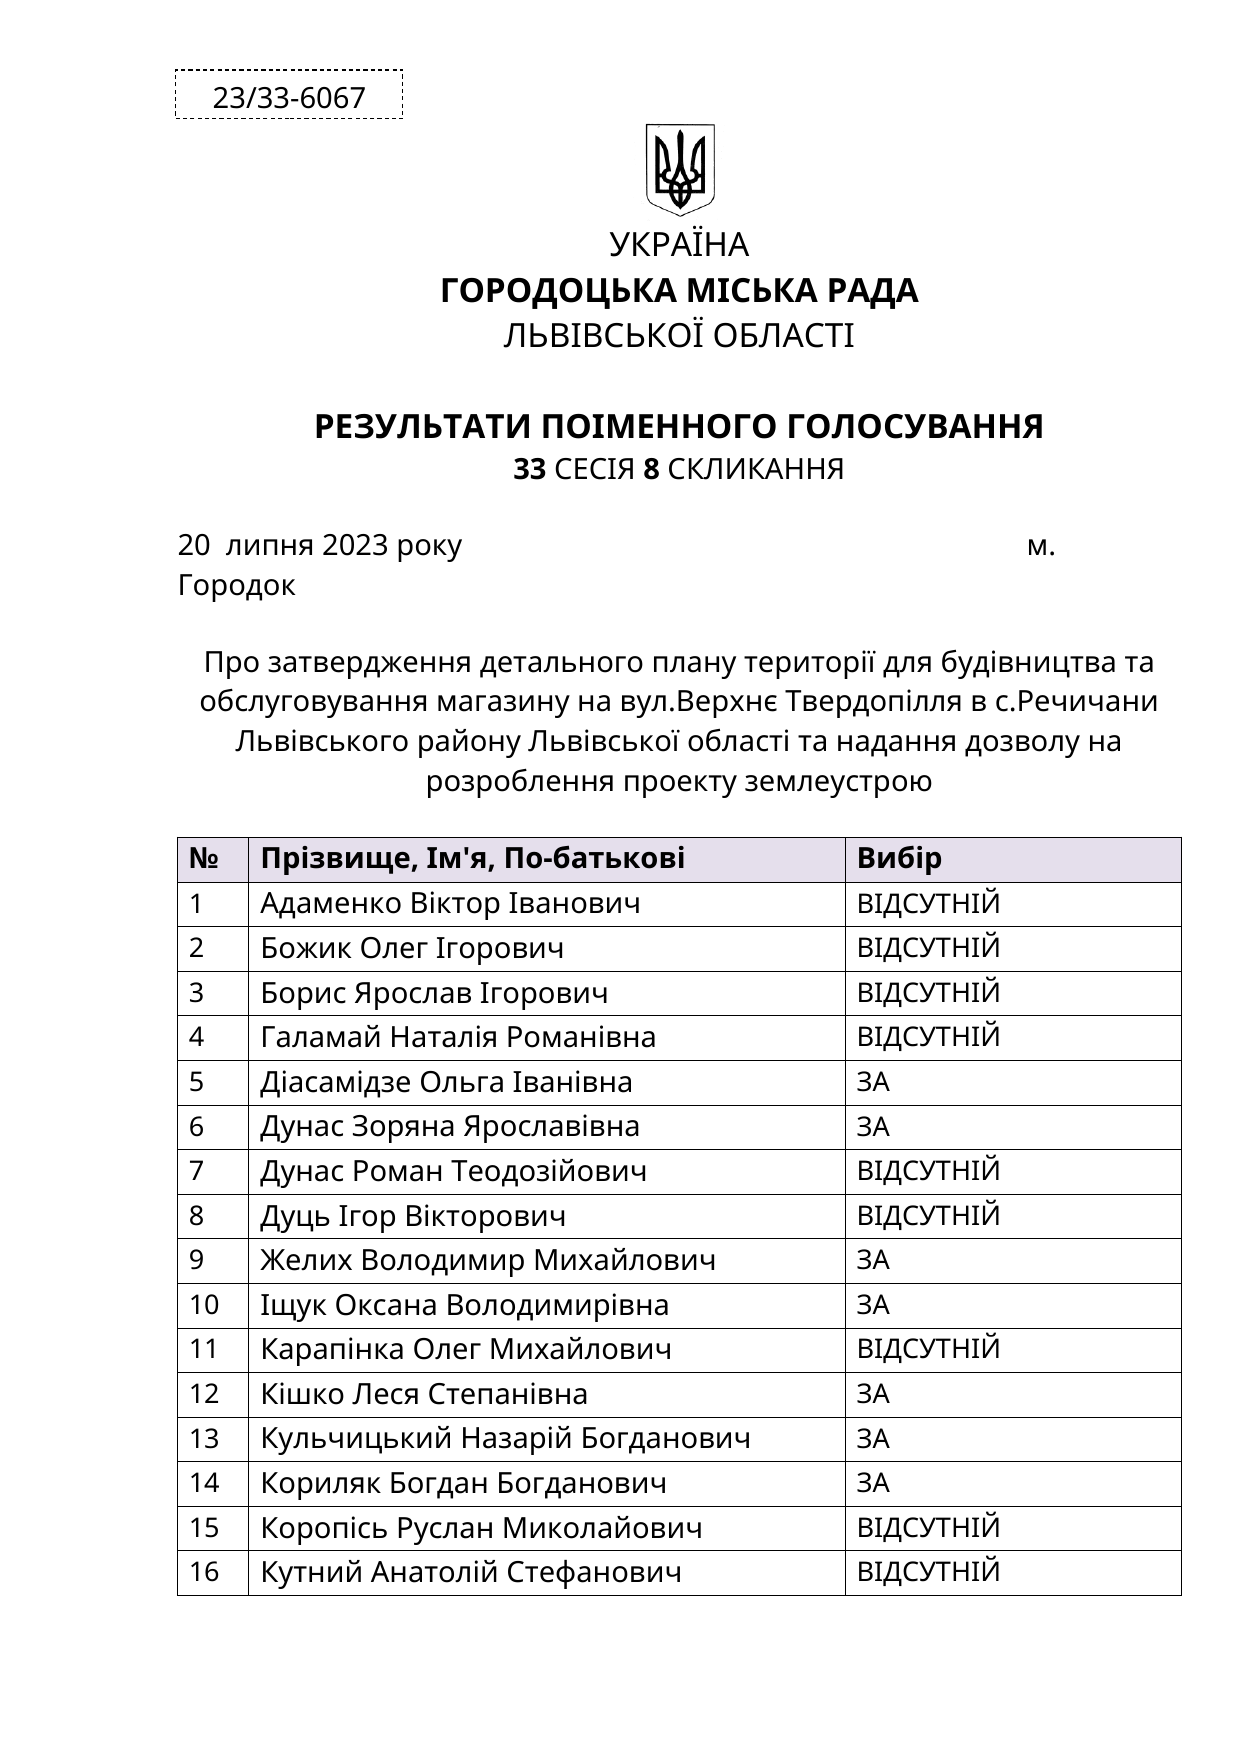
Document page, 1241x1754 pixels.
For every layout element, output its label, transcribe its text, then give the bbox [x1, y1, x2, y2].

table_cell ВІДСУТНІЙ [846, 927, 1181, 971]
table_cell 4 [178, 1016, 248, 1060]
text УКРАЇНА [177, 221, 1181, 266]
table_cell Дунас Зоряна Ярославівна [249, 1106, 845, 1149]
table_cell Карапінка Олег Михайлович [249, 1329, 845, 1372]
table_cell ВІДСУТНІЙ [846, 1329, 1181, 1372]
table_cell ВІДСУТНІЙ [846, 1507, 1181, 1550]
table_cell ЗА [846, 1373, 1181, 1417]
table_cell Діасамідзе Ольга Іванівна [249, 1061, 845, 1104]
table_cell ЗА [846, 1061, 1181, 1104]
table_cell Желих Володимир Михайлович [249, 1239, 845, 1283]
table_cell Дуць Ігор Вікторович [249, 1195, 845, 1238]
table_cell Божик Олег Ігорович [249, 927, 845, 971]
table_cell Кориляк Богдан Богданович [249, 1462, 845, 1506]
picture [633, 118, 726, 221]
table_cell 2 [178, 927, 248, 971]
table_cell ВІДСУТНІЙ [846, 972, 1181, 1015]
table_cell ЗА [846, 1106, 1181, 1149]
table_cell 6 [178, 1106, 248, 1149]
table_cell Галамай Наталія Романівна [249, 1016, 845, 1060]
text РЕЗУЛЬТАТИ ПОІМЕННОГО ГОЛОСУВАННЯ [177, 403, 1181, 448]
table_cell Борис Ярослав Ігорович [249, 972, 845, 1015]
table_cell 12 [178, 1373, 248, 1417]
table_cell ВІДСУТНІЙ [846, 1551, 1181, 1595]
table_cell ЗА [846, 1462, 1181, 1506]
table_header № [178, 838, 248, 882]
text 33 СЕСІЯ 8 СКЛИКАННЯ [177, 448, 1181, 488]
table_cell ЗА [846, 1239, 1181, 1283]
table_cell 16 [178, 1551, 248, 1595]
table_cell 10 [178, 1284, 248, 1327]
table_cell 13 [178, 1418, 248, 1461]
table_cell 3 [178, 972, 248, 1015]
table_cell 5 [178, 1061, 248, 1104]
table_cell Адаменко Віктор Іванович [249, 883, 845, 926]
table_cell Кутний Анатолій Стефанович [249, 1551, 845, 1595]
table_cell 1 [178, 883, 248, 926]
table_cell ВІДСУТНІЙ [846, 1150, 1181, 1194]
table_cell Коропісь Руслан Миколайович [249, 1507, 845, 1550]
table_cell Кішко Леся Степанівна [249, 1373, 845, 1417]
text ЛЬВІВСЬКОЇ ОБЛАСТІ [177, 312, 1181, 357]
table_cell ВІДСУТНІЙ [846, 1016, 1181, 1060]
table_cell Іщук Оксана Володимирівна [249, 1284, 845, 1327]
table_cell 9 [178, 1239, 248, 1283]
text Про затвердження детального плану території для будівництва та обслуговування магазину на вул.Верхнє Твердопілля в с.Речичани Львівського району Львівської області та надання дозволу на розроблення проекту землеустрою [177, 641, 1181, 800]
table_cell Дунас Роман Теодозійович [249, 1150, 845, 1194]
table_header Вибір [846, 838, 1181, 882]
table_cell 7 [178, 1150, 248, 1194]
table_cell ЗА [846, 1284, 1181, 1327]
table_cell ВІДСУТНІЙ [846, 883, 1181, 926]
table_cell Кульчицький Назарій Богданович [249, 1418, 845, 1461]
table_cell ЗА [846, 1418, 1181, 1461]
table_cell 8 [178, 1195, 248, 1238]
table_cell 14 [178, 1462, 248, 1506]
text 20 липня 2023 року м. Городок [177, 525, 1181, 604]
table_cell 11 [178, 1329, 248, 1372]
table_cell ВІДСУТНІЙ [846, 1195, 1181, 1238]
table_cell 15 [178, 1507, 248, 1550]
table_header Прізвище, Ім'я, По-батькові [249, 838, 845, 882]
text ГОРОДОЦЬКА МІСЬКА РАДА [177, 266, 1181, 312]
